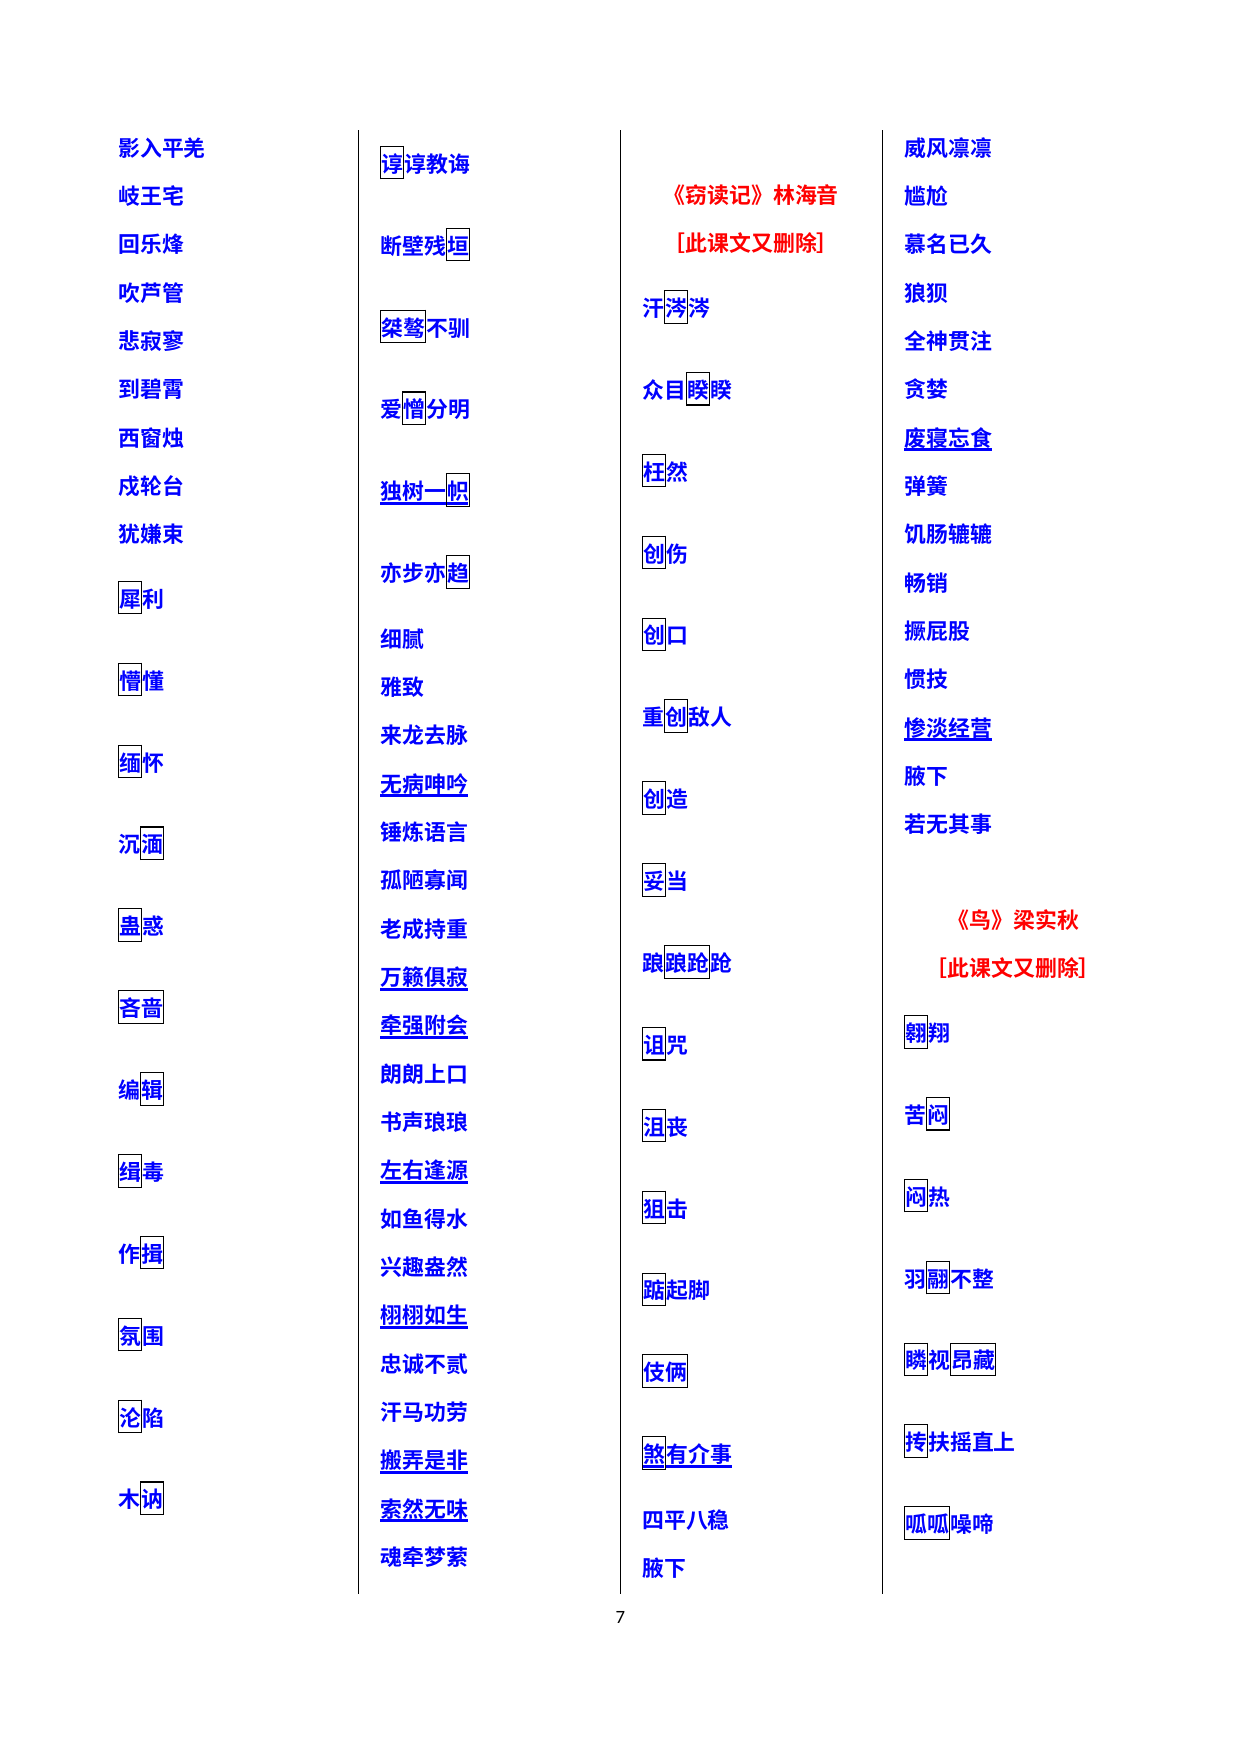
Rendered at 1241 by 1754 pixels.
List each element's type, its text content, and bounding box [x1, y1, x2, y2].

text 重创敌人 [642, 684, 860, 749]
text 桀骜不驯 [380, 294, 598, 359]
text 慕名已久 [904, 227, 1122, 259]
text 苦闷 [904, 1081, 1122, 1146]
text 亦步亦趋 [380, 539, 598, 604]
text 木讷 [118, 1466, 336, 1531]
text 孤陋寡闻 [380, 863, 598, 896]
text ［此课文又删除］ [642, 226, 860, 258]
text 锤炼语言 [380, 815, 598, 847]
text 惯技 [904, 662, 1122, 694]
text 缉毒 [118, 1138, 336, 1203]
text 四平八稳 [642, 1502, 860, 1535]
text 来龙去脉 [380, 718, 598, 751]
text 若无其事 [904, 807, 1122, 839]
text 全神贯注 [904, 323, 1122, 356]
text 呱呱噪啼 [904, 1491, 1122, 1556]
text 瞵视昂藏 [904, 1327, 1122, 1392]
text 《窃读记》林海音 [642, 178, 860, 210]
text 左右逢源 [380, 1153, 598, 1186]
text 枉然 [642, 438, 860, 503]
text 爱憎分明 [380, 376, 598, 441]
text 妥当 [642, 847, 860, 912]
text 惨淡经营 [904, 710, 1122, 743]
text 吹芦管 [118, 275, 336, 308]
text 狙击 [642, 1175, 860, 1240]
text 缅怀 [118, 729, 336, 794]
text 尴尬 [904, 178, 1122, 211]
text 到碧霄 [118, 372, 336, 404]
text 兴趣盎然 [380, 1250, 598, 1282]
text 栩栩如生 [380, 1298, 598, 1331]
text 煞有介事 [642, 1421, 860, 1486]
text 岐王宅 [118, 178, 336, 211]
text 创口 [642, 602, 860, 667]
text 腋下 [642, 1551, 860, 1583]
text 氛围 [118, 1302, 336, 1367]
text 谆谆教诲 [380, 130, 598, 195]
text 诅咒 [642, 1011, 860, 1076]
text 编辑 [118, 1056, 336, 1121]
text 翱翔 [904, 999, 1122, 1064]
text 老成持重 [380, 911, 598, 944]
text 汗马功劳 [380, 1395, 598, 1427]
text 威风凛凛 [904, 130, 1122, 163]
text 踮起脚 [642, 1257, 860, 1322]
text 沮丧 [642, 1093, 860, 1158]
text 搬弄是非 [380, 1443, 598, 1476]
text 书声琅琅 [380, 1105, 598, 1137]
text 万籁俱寂 [380, 960, 598, 992]
text 贪婪 [904, 372, 1122, 404]
text 废寝忘食 [904, 420, 1122, 453]
text 羽翮不整 [904, 1245, 1122, 1310]
text 独树一帜 [380, 458, 598, 523]
text 细腻 [380, 621, 598, 654]
text 魂牵梦萦 [380, 1540, 598, 1572]
text 懵懂 [118, 647, 336, 712]
text 踉踉跄跄 [642, 929, 860, 994]
text 吝啬 [118, 974, 336, 1039]
text 牵强附会 [380, 1008, 598, 1041]
text 创伤 [642, 520, 860, 585]
text 沉湎 [118, 811, 336, 876]
text 朗朗上口 [380, 1056, 598, 1089]
text 戍轮台 [118, 468, 336, 501]
text 饥肠辘辘 [904, 517, 1122, 549]
text ［此课文又删除］ [904, 951, 1122, 983]
text 索然无味 [380, 1491, 598, 1524]
text 创造 [642, 766, 860, 831]
text 悲寂寥 [118, 323, 336, 356]
text 西窗烛 [118, 420, 336, 453]
text 犹嫌束 [118, 517, 336, 549]
text 撅屁股 [904, 613, 1122, 646]
text 伎俩 [642, 1339, 860, 1404]
text 犀利 [118, 565, 336, 630]
text 汗涔涔 [642, 274, 860, 339]
text 蛊惑 [118, 893, 336, 958]
text 作揖 [118, 1220, 336, 1285]
text 抟扶摇直上 [904, 1409, 1122, 1474]
text 《鸟》梁实秋 [904, 903, 1122, 935]
text 回乐烽 [118, 227, 336, 259]
text 弹簧 [904, 468, 1122, 501]
text 沦陷 [118, 1384, 336, 1449]
text 影入平羌 [118, 130, 336, 163]
text 闷热 [904, 1163, 1122, 1228]
text 腋下 [904, 758, 1122, 791]
text 狼狈 [904, 275, 1122, 308]
text 畅销 [904, 565, 1122, 598]
text 无病呻吟 [380, 766, 598, 799]
text 忠诚不贰 [380, 1346, 598, 1379]
text 众目睽睽 [642, 356, 860, 421]
text 断壁残垣 [380, 212, 598, 277]
text 如鱼得水 [380, 1201, 598, 1234]
text 雅致 [380, 670, 598, 702]
